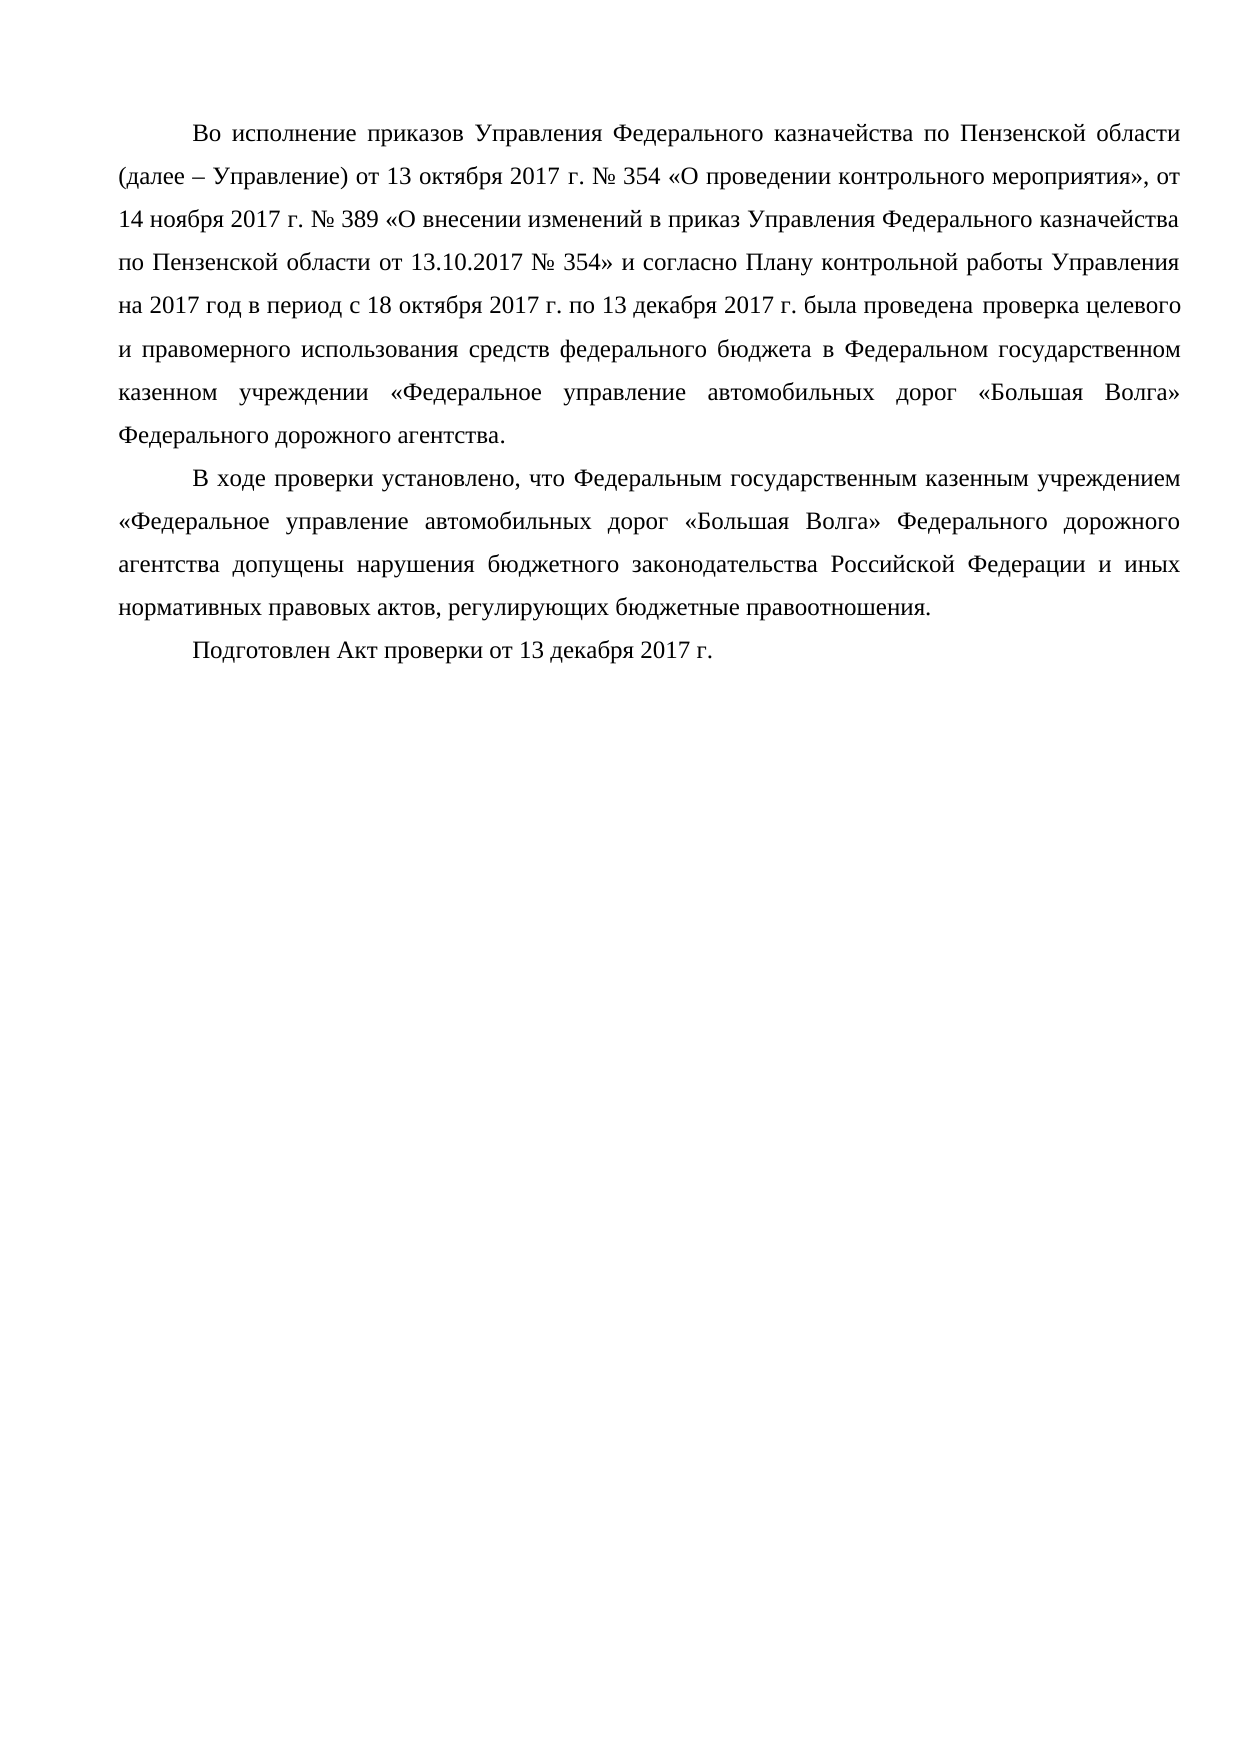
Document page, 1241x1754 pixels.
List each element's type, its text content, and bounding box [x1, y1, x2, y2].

text Во исполнение приказов Управления Федерального казначейства по Пензенской области (далее – Управление) от 13 октября 2017 г. № 354 «О проведении контрольного мероприятия», от 14 ноября 2017 г. № 389 «О внесении изменений в приказ Управления Федерального казначейства по Пензенской области от 13.10.2017 № 354» и согласно Плану контрольной работы Управления на 2017 год в период с 18 октября 2017 г. по 13 декабря 2017 г. была проведена проверка целевого и правомерного использования средств федерального бюджета в Федеральном государственном казенном учреждении «Федеральное управление автомобильных дорог «Большая Волга» Федерального дорожного агентства. [118, 118, 1181, 449]
text Подготовлен Акт проверки от 13 декабря 2017 г. [118, 636, 1181, 664]
text В ходе проверки установлено, что Федеральным государственным казенным учреждением «Федеральное управление автомобильных дорог «Большая Волга» Федерального дорожного агентства допущены нарушения бюджетного законодательства Российской Федерации и иных нормативных правовых актов, регулирующих бюджетные правоотношения. [118, 463, 1181, 621]
